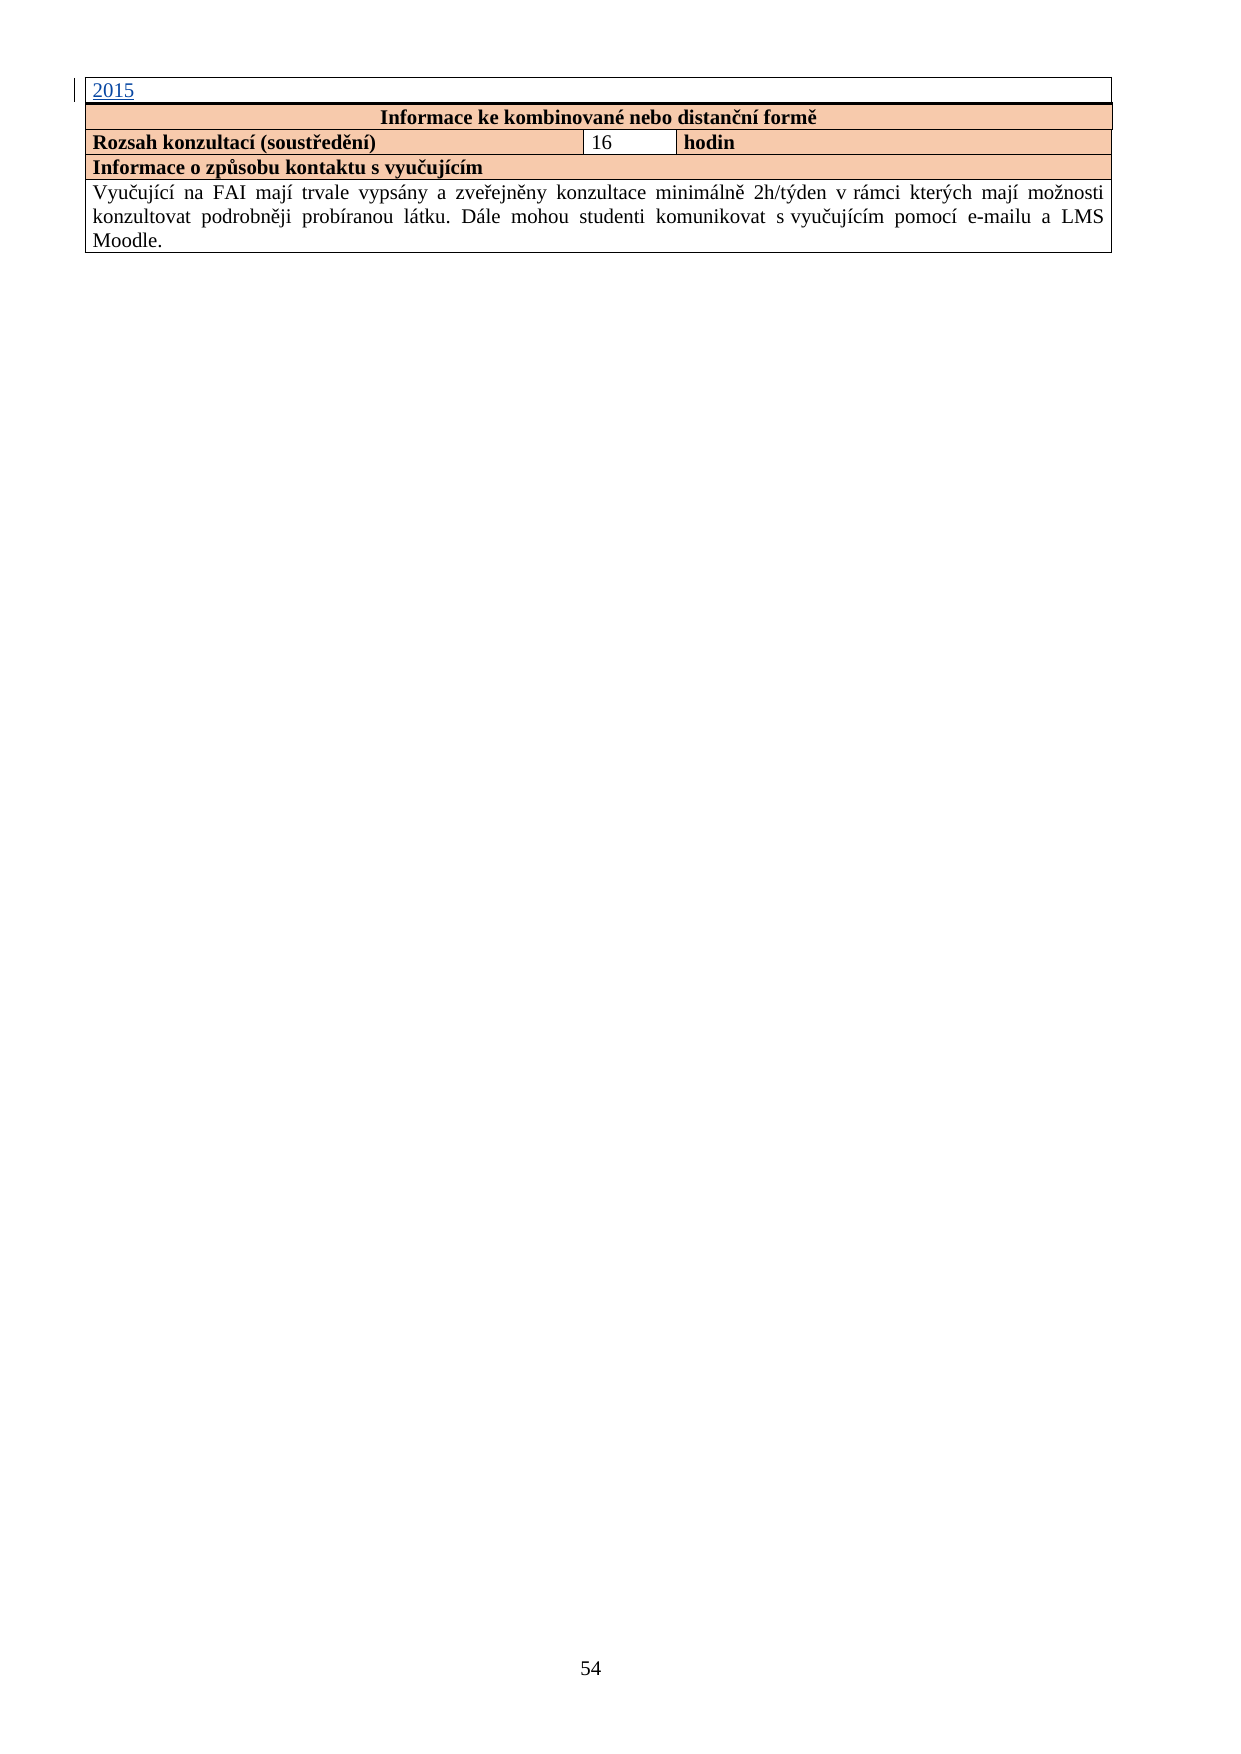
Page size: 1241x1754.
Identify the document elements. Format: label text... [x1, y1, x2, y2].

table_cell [86, 78, 1111, 102]
table_cell Informace o způsobu kontaktu s vyučujícím [86, 155, 1111, 179]
table_cell hodin [677, 130, 1111, 154]
table_cell Rozsah konzultací (soustředění) [86, 130, 583, 154]
table_cell Informace ke kombinované nebo distanční formě [86, 105, 1112, 129]
table_cell 16 [584, 130, 676, 154]
table_cell Vyučující na FAI mají trvale vypsány a zveřejněny konzultace minimálně 2h/týden v rámci kterých mají možnosti konzultovat podrobněji probíranou látku. Dále mohou studenti komunikovat s vyučujícím pomocí e-mailu a LMS Moodle. [86, 180, 1111, 252]
